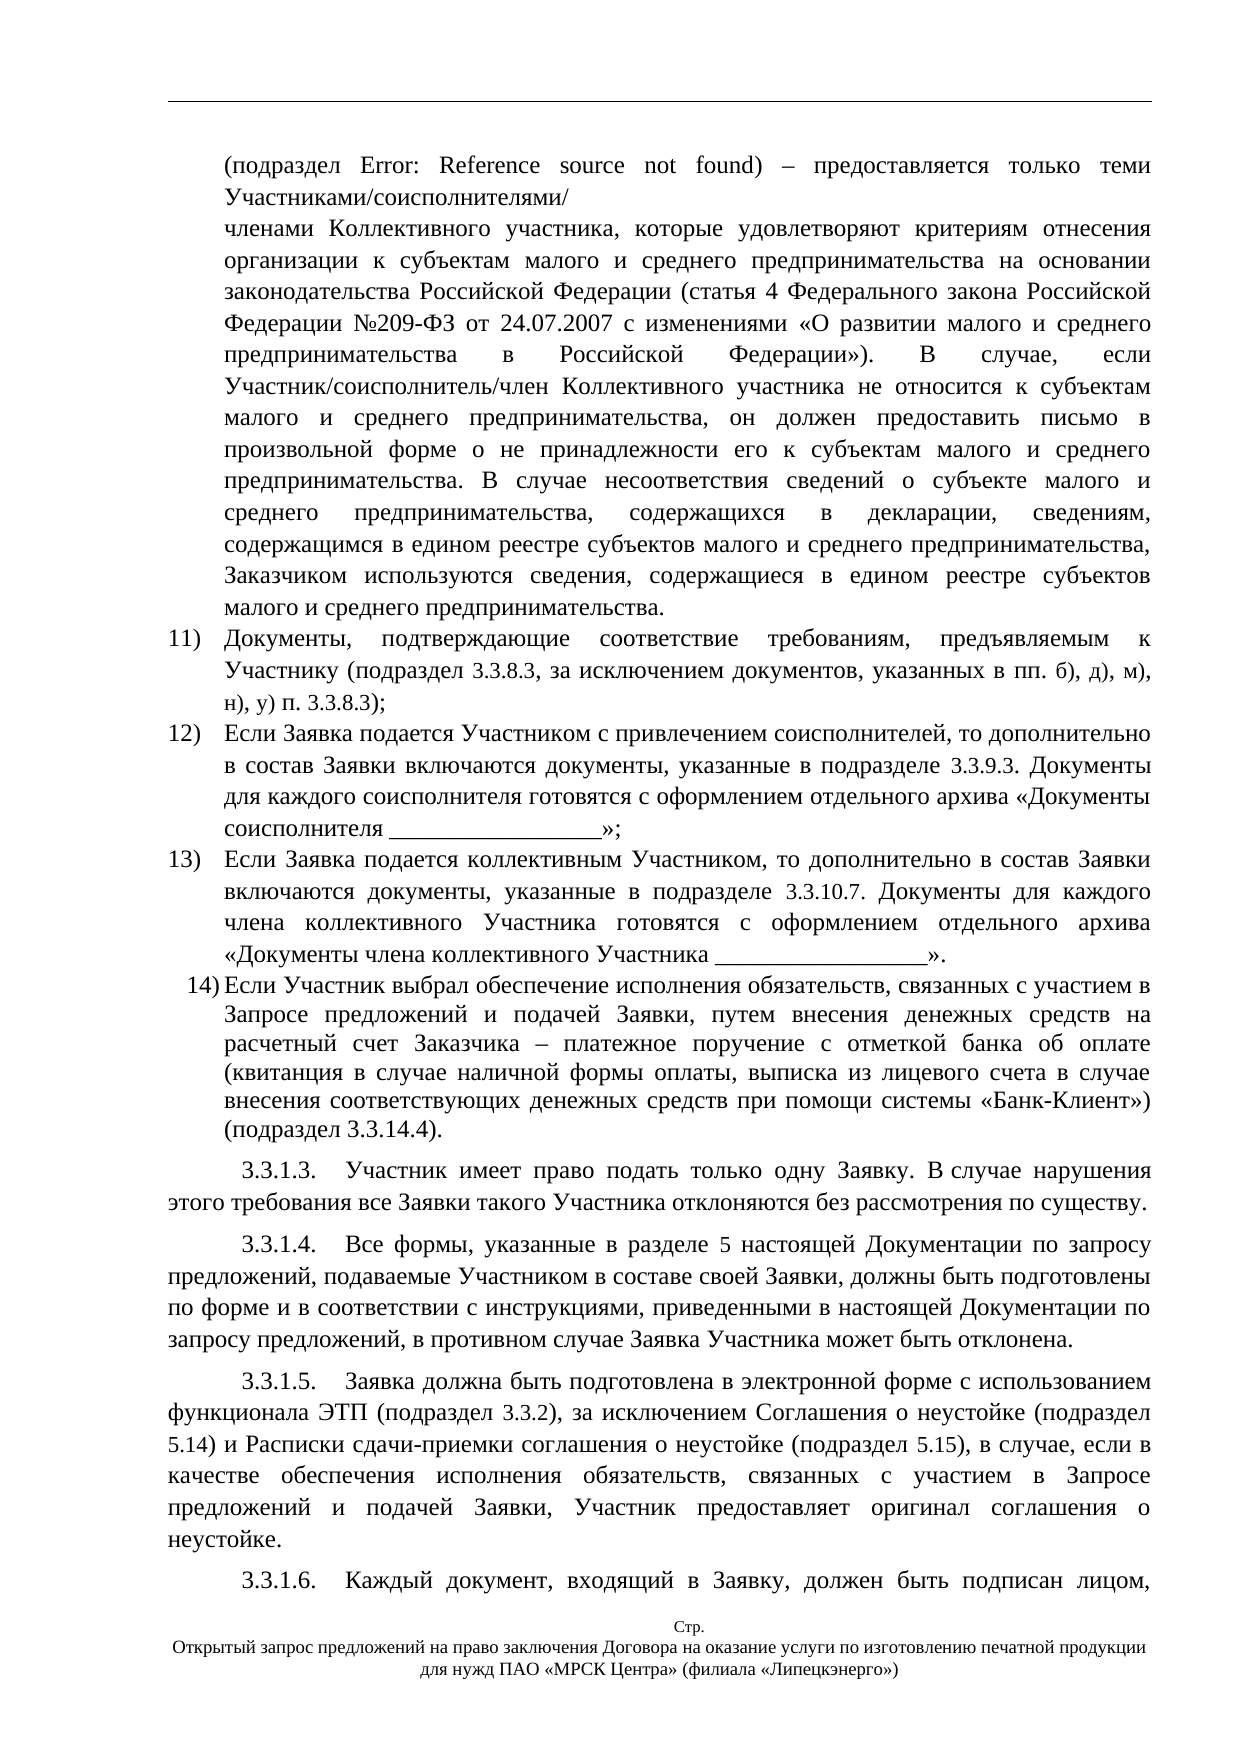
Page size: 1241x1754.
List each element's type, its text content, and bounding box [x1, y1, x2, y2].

list Участник имеет право подать только одну Заявку. В случае нарушения этого требования все Заявки такого Участника отклоняются без рассмотрения по существу. [168, 1156, 1152, 1216]
list Все формы, указанные в разделе 5 настоящей Документации по запросу предложений, подаваемые Участником в составе своей Заявки, должны быть подготовлены по форме и в соответствии с инструкциями, приведенными в настоящей Документации по запросу предложений, в противном случае Заявка Участника может быть отклонена. [168, 1229, 1152, 1353]
list Если Заявка подается коллективным Участником, то дополнительно в состав Заявки включаются документы, указанные в подразделе 3.3.10.7. Документы для каждого члена коллективного Участника готовятся с оформлением отдельного архива «Документы члена коллективного Участника _________________». [168, 844, 1152, 968]
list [168, 1566, 1152, 1594]
list Если Участник выбрал обеспечение исполнения обязательств, связанных с участием в Запросе предложений и подачей Заявки, путем внесения денежных средств на расчетный счет Заказчика – платежное поручение с отметкой банка об оплате (квитанция в случае наличной формы оплаты, выписка из лицевого счета в случае внесения соответствующих денежных средств при помощи системы «Банк-Клиент») (подраздел 3.3.14.4). [186, 971, 1152, 1143]
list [168, 150, 1152, 621]
list Документы, подтверждающие соответствие требованиям, предъявляемым к Участнику (подраздел 3.3.8.3, за исключением документов, указанных в пп. б), д), м), н), у) п. 3.3.8.3); [168, 623, 1152, 715]
list Если Заявка подается Участником с привлечением соисполнителей, то дополнительно в состав Заявки включаются документы, указанные в подразделе 3.3.9.3. Документы для каждого соисполнителя готовятся с оформлением отдельного архива «Документы соисполнителя _________________»; [168, 718, 1152, 842]
list Заявка должна быть подготовлена в электронной форме с использованием функционала ЭТП (подраздел 3.3.2), за исключением Соглашения о неустойке (подраздел 5.14) и Расписки сдачи-приемки соглашения о неустойке (подраздел 5.15), в случае, если в качестве обеспечения исполнения обязательств, связанных с участием в Запросе предложений и подачей Заявки, Участник предоставляет оригинал соглашения о неустойке. [168, 1366, 1152, 1552]
